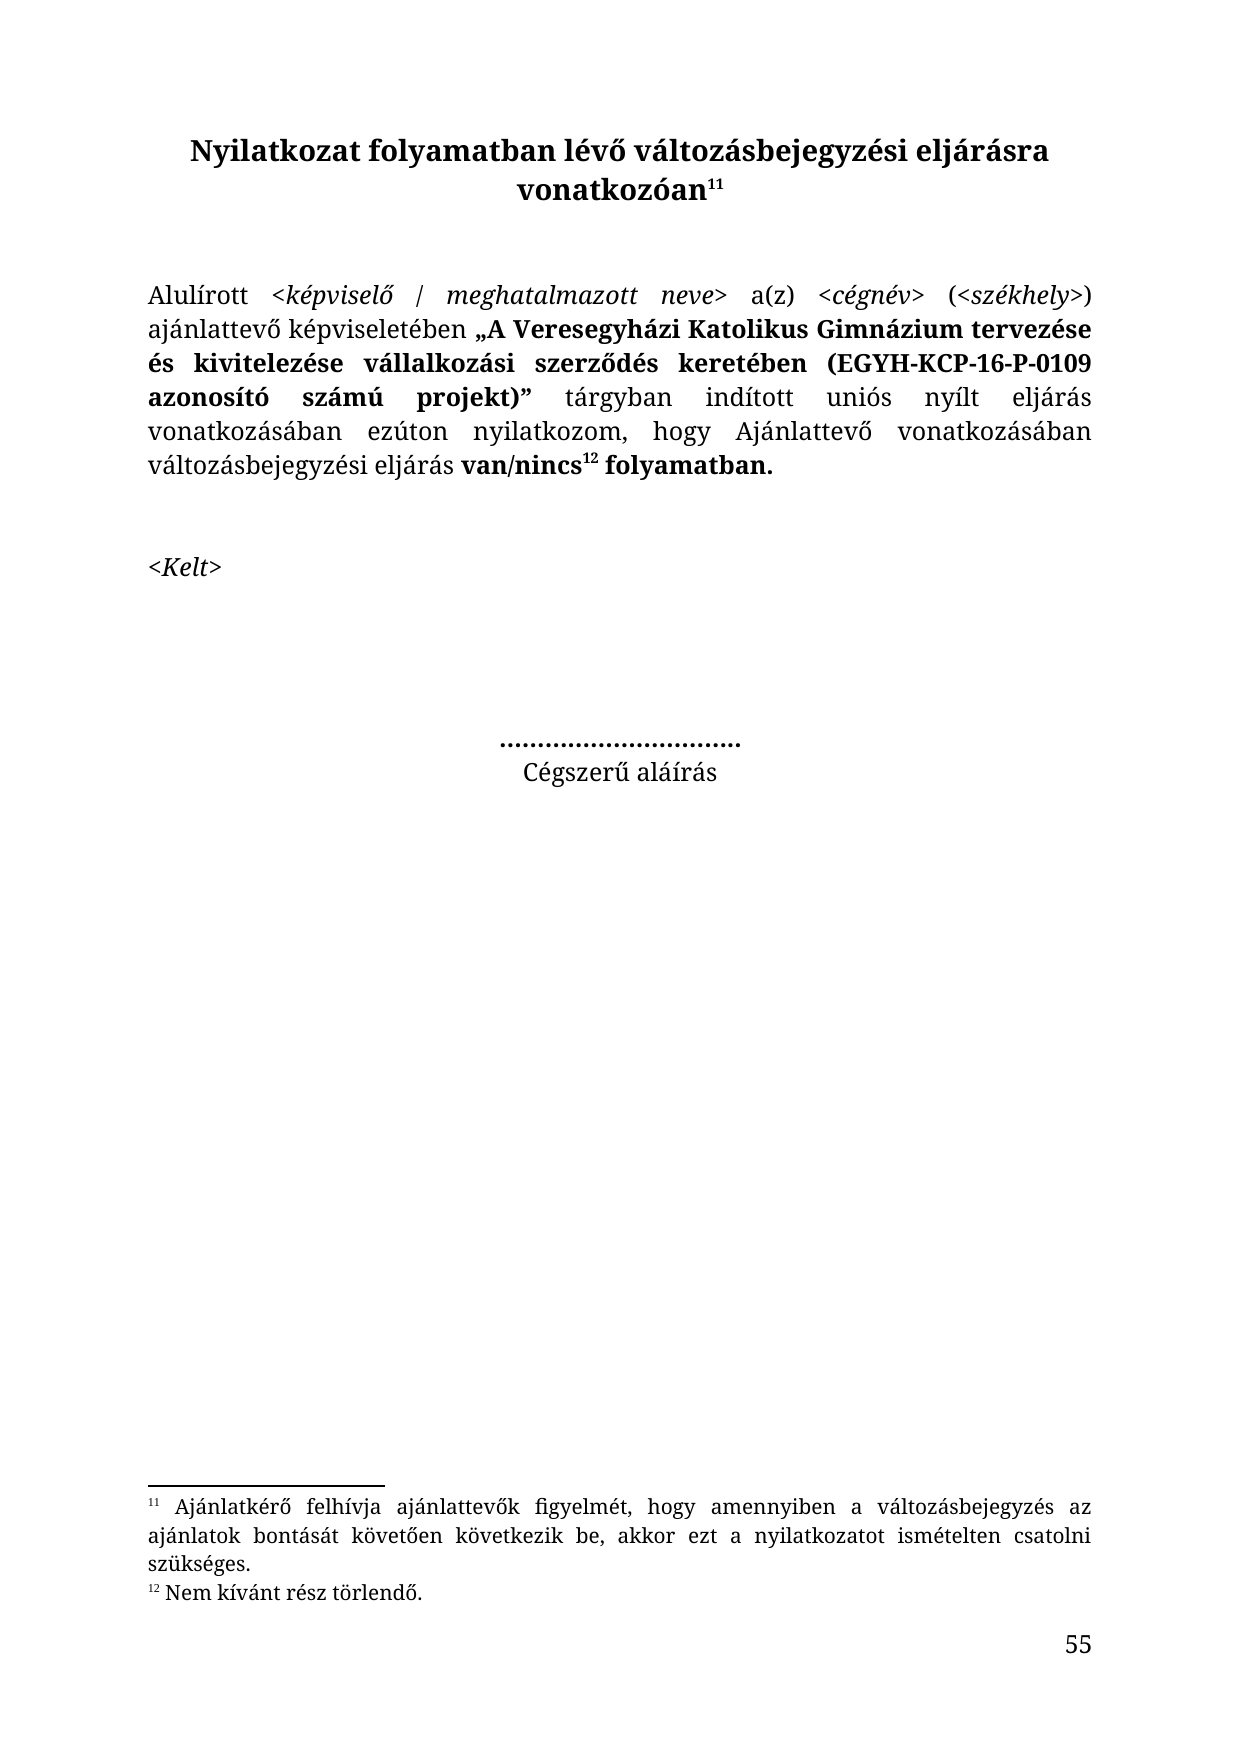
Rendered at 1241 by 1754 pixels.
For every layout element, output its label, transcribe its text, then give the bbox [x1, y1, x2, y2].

text Cégszerű aláírás [148, 754, 1092, 788]
text Alulírott <képviselő / meghatalmazott neve> a(z) <cégnév> (<székhely>) ajánlattevő képviseletében „A Veresegyházi Katolikus Gimnázium tervezése és kivitelezése vállalkozási szerződés keretében (EGYH-KCP-16-P-0109 azonosító számú projekt)” tárgyban indított uniós nyílt eljárás vonatkozásában ezúton nyilatkozom, hogy Ajánlattevő vonatkozásában változásbejegyzési eljárás van/nincs folyamatban. [148, 277, 1092, 482]
text ………………………….. [148, 720, 1092, 754]
text <Kelt> [148, 550, 1092, 584]
text Nyilatkozat folyamatban lévő változásbejegyzési eljárásra vonatkozóan [148, 130, 1092, 209]
